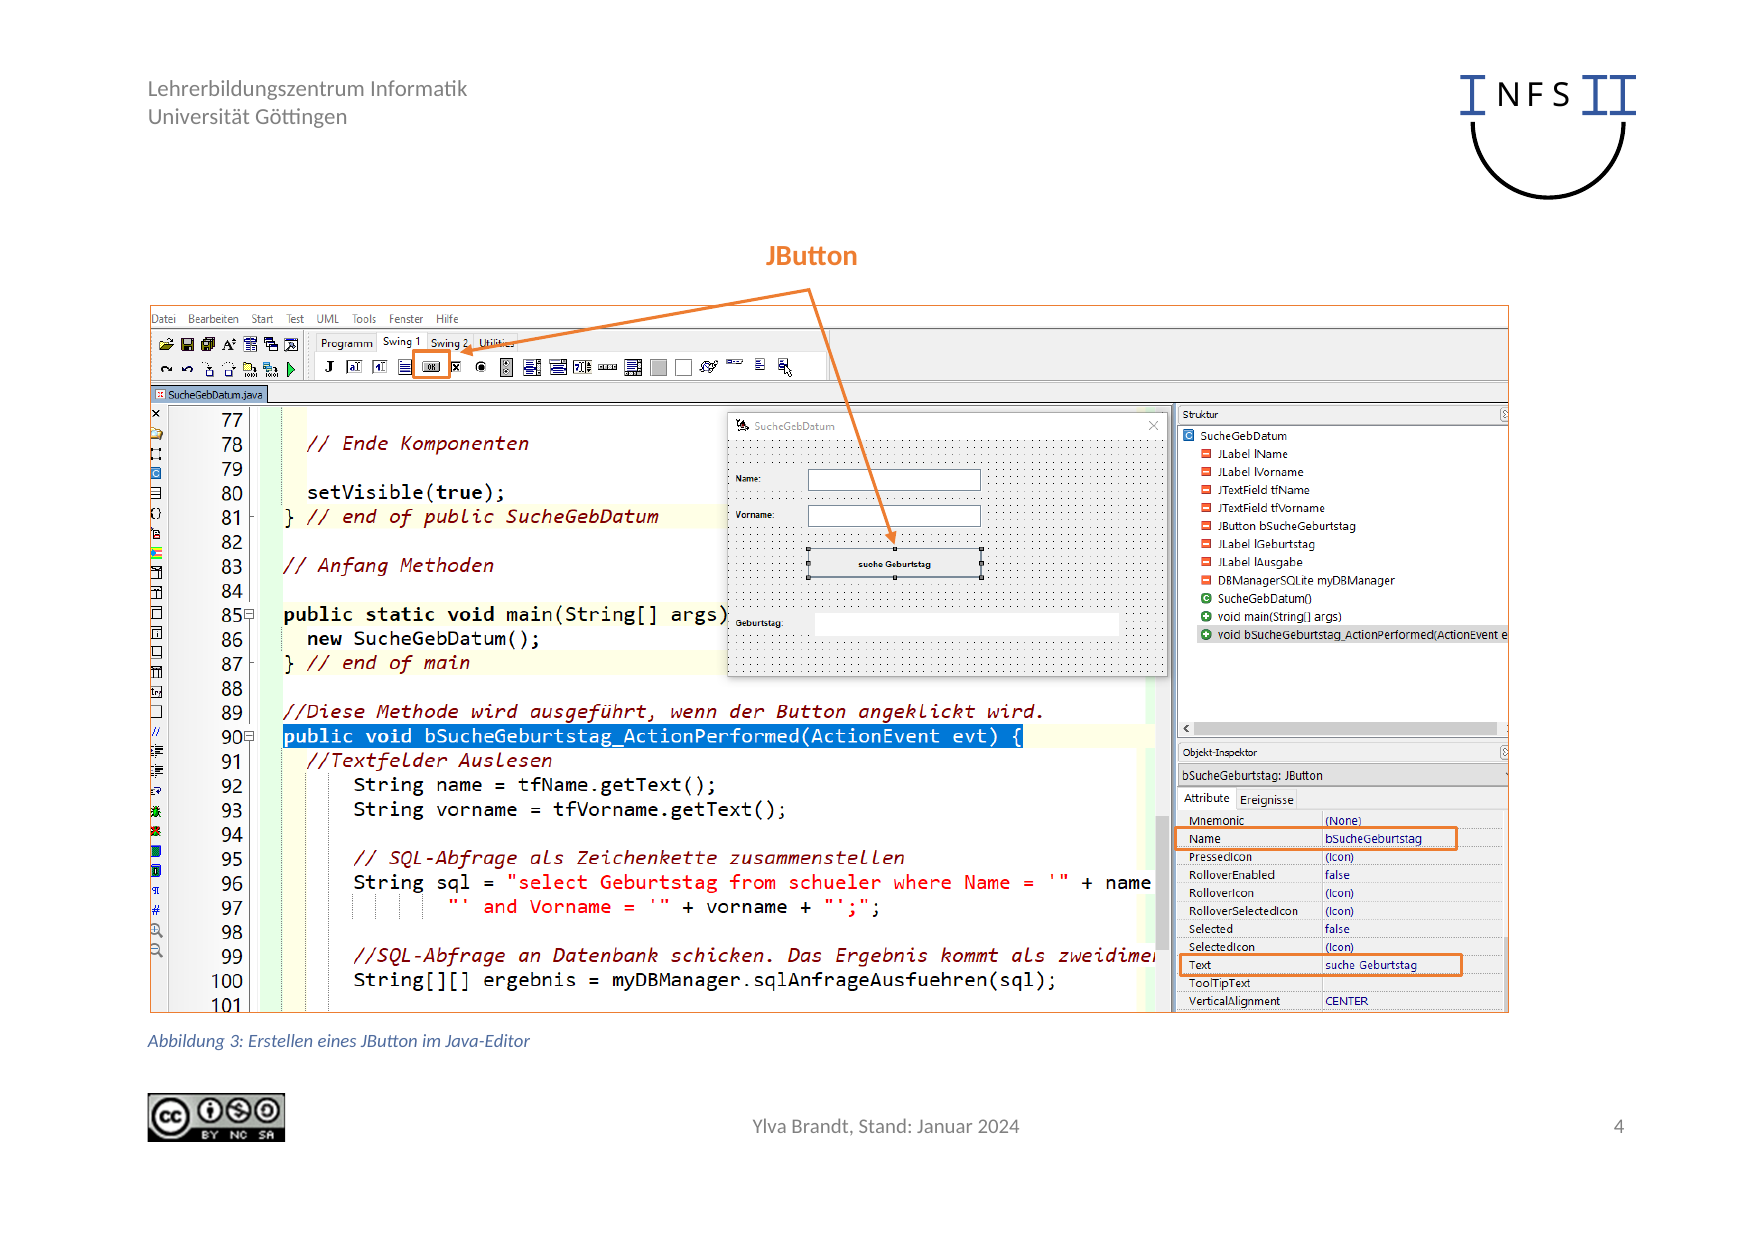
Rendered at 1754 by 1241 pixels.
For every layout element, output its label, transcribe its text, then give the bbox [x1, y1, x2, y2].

picture [147, 1093, 286, 1142]
picture [151, 306, 1508, 1012]
